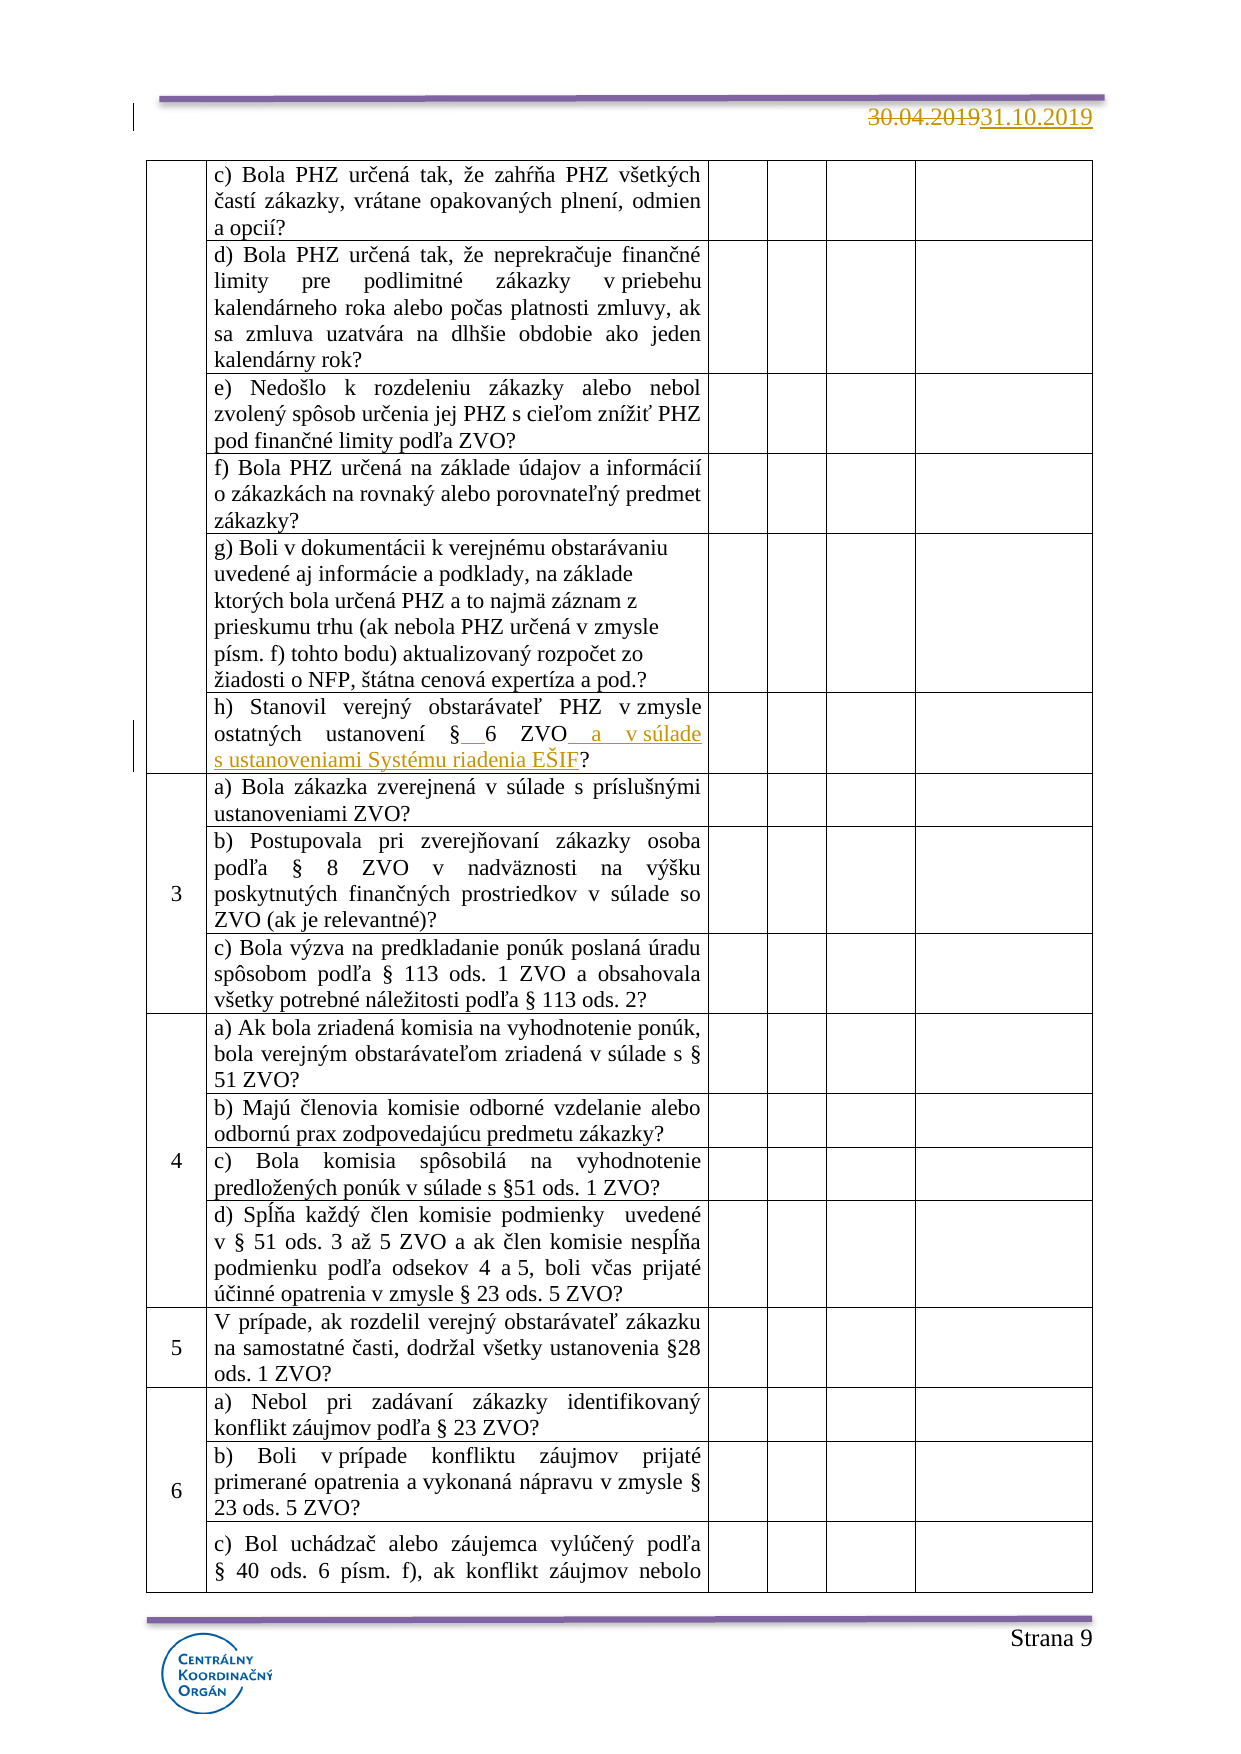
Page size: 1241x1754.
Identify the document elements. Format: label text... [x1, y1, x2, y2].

table_cell 4 [147, 1014, 206, 1307]
table_cell [768, 374, 826, 453]
table_cell [916, 827, 1092, 933]
table_cell [827, 161, 915, 240]
table_cell d) Spĺňa každý člen komisie podmienky uvedené v § 51 ods. 3 až 5 ZVO a ak člen komisie nespĺňa podmienku podľa odsekov 4 a 5, boli včas prijaté účinné opatrenia v zmysle § 23 ods. 5 ZVO? [207, 1201, 708, 1307]
table_cell [709, 1094, 767, 1147]
table_cell [768, 1094, 826, 1147]
table_cell [768, 454, 826, 533]
table_cell [768, 1308, 826, 1387]
table_cell [827, 827, 915, 933]
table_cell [207, 1522, 708, 1592]
table_cell [768, 1522, 826, 1592]
table_cell [768, 534, 826, 692]
table_cell [709, 934, 767, 1013]
table_cell [709, 693, 767, 772]
table_cell [709, 374, 767, 453]
table_cell V prípade, ak rozdelil verejný obstarávateľ zákazku na samostatné časti, dodržal všetky ustanovenia §28 ods. 1 ZVO? [207, 1308, 708, 1387]
table_cell [709, 1442, 767, 1521]
table_cell [916, 161, 1092, 240]
table_cell e) Nedošlo k rozdeleniu zákazky alebo nebol zvolený spôsob určenia jej PHZ s cieľom znížiť PHZ pod finančné limity podľa ZVO? [207, 374, 708, 453]
table_cell [709, 454, 767, 533]
table_cell [768, 934, 826, 1013]
table_cell b) Majú členovia komisie odborné vzdelanie alebo odbornú prax zodpovedajúcu predmetu zákazky? [207, 1094, 708, 1147]
table_cell b) Boli v prípade konfliktu záujmov prijaté primerané opatrenia a vykonaná nápravu v zmysle § 23 ods. 5 ZVO? [207, 1442, 708, 1521]
table_cell [916, 454, 1092, 533]
table_cell [827, 1014, 915, 1093]
table_cell [709, 1388, 767, 1441]
table_cell [827, 1201, 915, 1307]
table_cell [916, 241, 1092, 373]
table_cell c) Bola výzva na predkladanie ponúk poslaná úradu spôsobom podľa § 113 ods. 1 ZVO a obsahovala všetky potrebné náležitosti podľa § 113 ods. 2? [207, 934, 708, 1013]
table_cell [768, 693, 826, 772]
table_cell a) Bola zákazka zverejnená v súlade s príslušnými ustanoveniami ZVO? [207, 774, 708, 826]
table_cell [768, 827, 826, 933]
table_cell [827, 534, 915, 692]
table_cell 3 [147, 774, 206, 1013]
table_cell [827, 1094, 915, 1147]
table_cell [768, 1201, 826, 1307]
table_cell [916, 1148, 1092, 1200]
table_cell [827, 774, 915, 826]
table_cell [827, 374, 915, 453]
table_cell [916, 1442, 1092, 1521]
table_cell [916, 1094, 1092, 1147]
table_cell [916, 1014, 1092, 1093]
table_cell b) Postupovala pri zverejňovaní zákazky osoba podľa § 8 ZVO v nadväznosti na výšku poskytnutých finančných prostriedkov v súlade so ZVO (ak je relevantné)? [207, 827, 708, 933]
table_cell [916, 374, 1092, 453]
table_cell [768, 1442, 826, 1521]
table_cell [827, 693, 915, 772]
table_cell [768, 774, 826, 826]
table_cell [827, 1522, 915, 1592]
table_cell [709, 774, 767, 826]
table_cell [768, 161, 826, 240]
table_cell [709, 161, 767, 240]
table_cell [709, 241, 767, 373]
table_cell 6 [147, 1388, 206, 1592]
table_cell [916, 1522, 1092, 1592]
table_cell [916, 774, 1092, 826]
table_cell [768, 241, 826, 373]
table_cell [768, 1388, 826, 1441]
table_cell [827, 454, 915, 533]
table_cell [827, 1308, 915, 1387]
table_cell [827, 1442, 915, 1521]
table_cell a) Nebol pri zadávaní zákazky identifikovaný konflikt záujmov podľa § 23 ZVO? [207, 1388, 708, 1441]
table_cell g) Boli v dokumentácii k verejnému obstarávaniu uvedené aj informácie a podklady, na základe ktorých bola určená PHZ a to najmä záznam z prieskumu trhu (ak nebola PHZ určená v zmysle písm. f) tohto bodu) aktualizovaný rozpočet zo žiadosti o NFP, štátna cenová expertíza a pod.? [207, 534, 708, 692]
table_cell 5 [147, 1308, 206, 1387]
table_cell [709, 1014, 767, 1093]
table_cell f) Bola PHZ určená na základe údajov a informácií o zákazkách na rovnaký alebo porovnateľný predmet zákazky? [207, 454, 708, 533]
table_cell [827, 1388, 915, 1441]
table_cell [916, 693, 1092, 772]
table_cell [709, 534, 767, 692]
table_cell [827, 241, 915, 373]
table_cell [709, 1201, 767, 1307]
table_cell d) Bola PHZ určená tak, že neprekračuje finančné limity pre podlimitné zákazky v priebehu kalendárneho roka alebo počas platnosti zmluvy, ak sa zmluva uzatvára na dlhšie obdobie ako jeden kalendárny rok? [207, 241, 708, 373]
table_cell [916, 934, 1092, 1013]
table_cell h) Stanovil verejný obstarávateľ PHZ v zmysle ostatných ustanovení §6 ZVO? [207, 693, 708, 772]
table_cell [916, 534, 1092, 692]
table_cell [709, 1308, 767, 1387]
table_cell c) Bola PHZ určená tak, že zahŕňa PHZ všetkých častí zákazky, vrátane opakovaných plnení, odmien a opcií? [207, 161, 708, 240]
table_cell [916, 1308, 1092, 1387]
table_cell c) Bola komisia spôsobilá na vyhodnotenie predložených ponúk v súlade s §51 ods. 1 ZVO? [207, 1148, 708, 1200]
table_cell [916, 1388, 1092, 1441]
table_cell [709, 1522, 767, 1592]
table_cell a) Ak bola zriadená komisia na vyhodnotenie ponúk, bola verejným obstarávateľom zriadená v súlade s § 51 ZVO? [207, 1014, 708, 1093]
table_cell [768, 1148, 826, 1200]
table_cell [709, 1148, 767, 1200]
table_cell [916, 1201, 1092, 1307]
table_cell [709, 827, 767, 933]
table_cell [827, 934, 915, 1013]
picture [159, 1631, 272, 1713]
table_cell [827, 1148, 915, 1200]
table_cell [768, 1014, 826, 1093]
